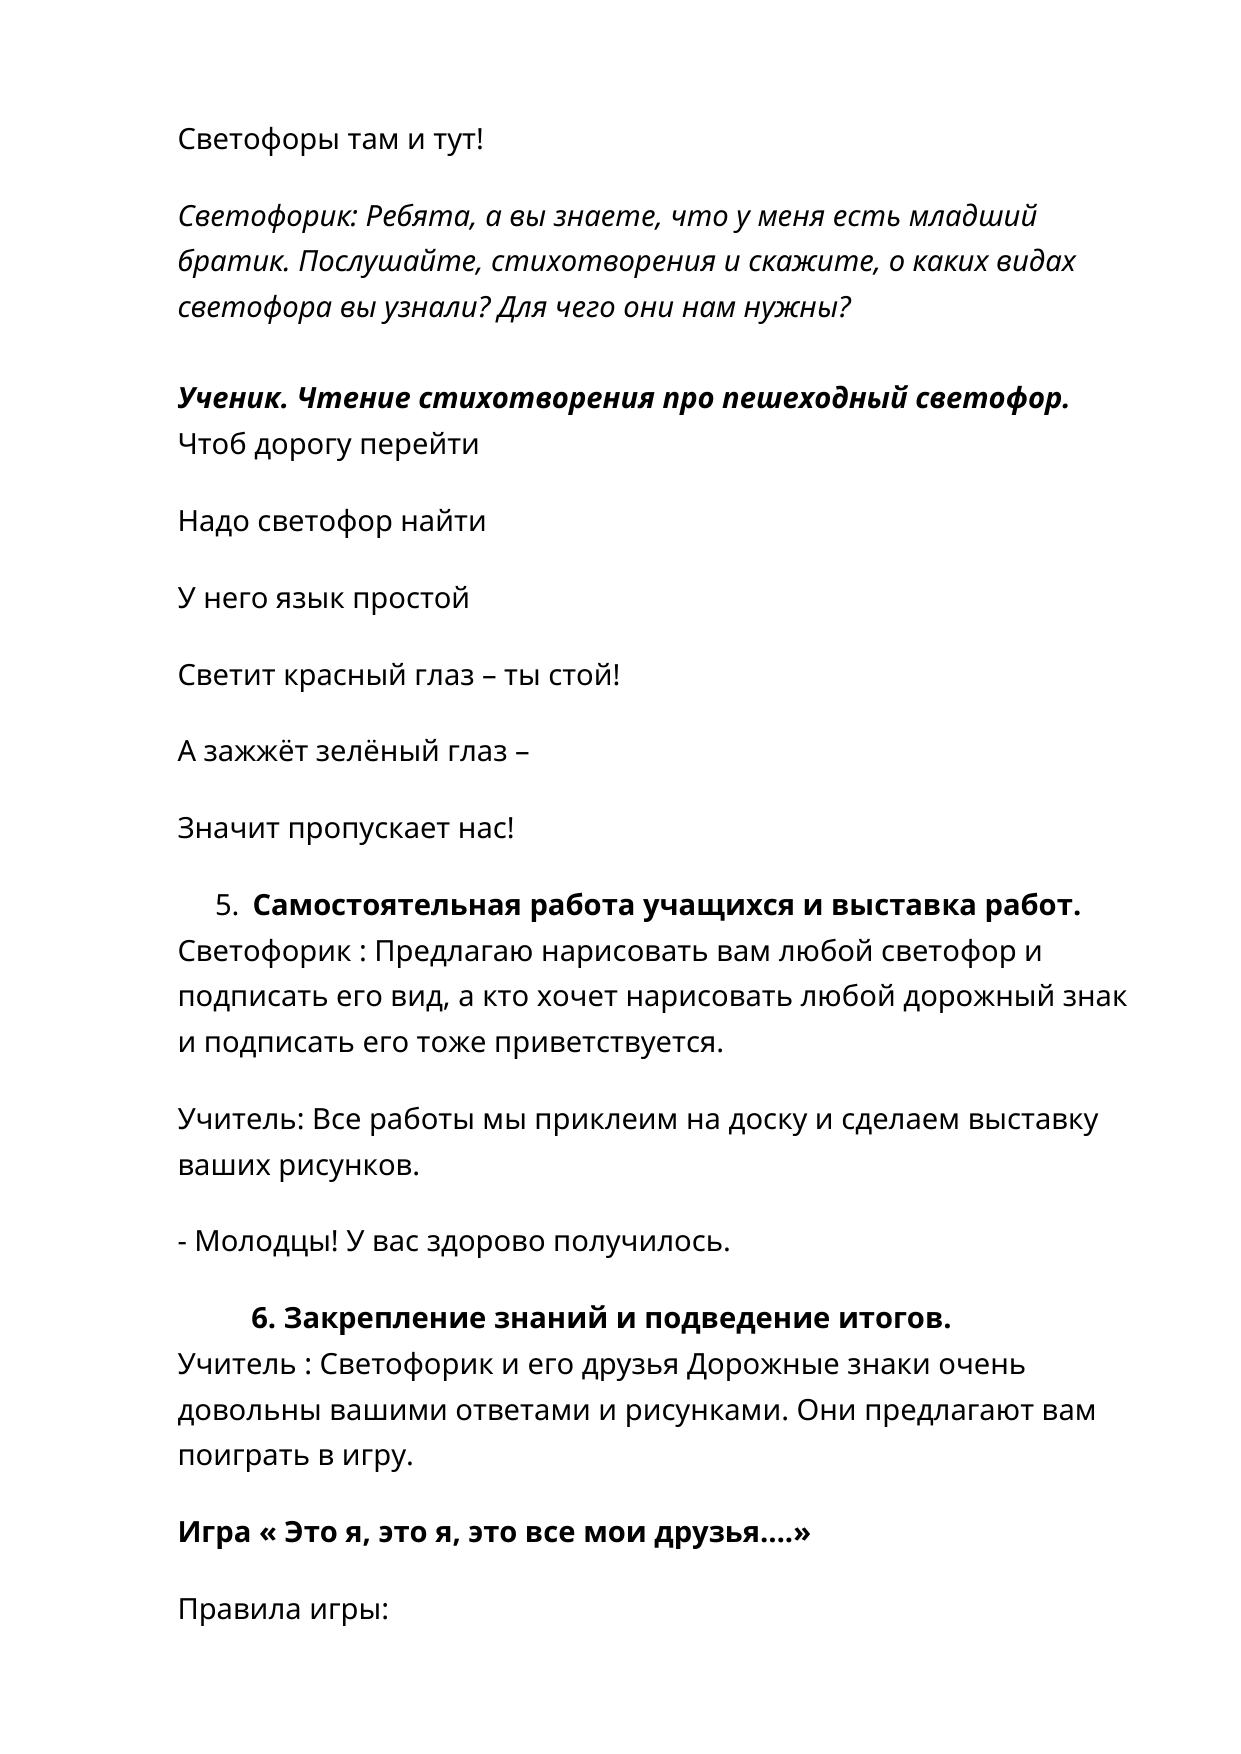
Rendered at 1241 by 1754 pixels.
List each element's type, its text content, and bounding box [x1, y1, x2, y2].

text 6. Закрепление знаний и подведение итогов. [177, 1297, 1152, 1337]
text Надо светофор найти [177, 500, 1152, 540]
text Игра « Это я, это я, это все мои друзья….» [177, 1511, 1152, 1551]
text Учитель : Светофорик и его друзья Дорожные знаки очень довольны вашими ответами и рисунками. Они предлагают вам поиграть в игру. [177, 1343, 1152, 1474]
text Светофоры там и тут! [177, 118, 1152, 158]
text Чтоб дорогу перейти [177, 423, 1152, 463]
text Ученик. Чтение стихотворения про пешеходный светофор. [177, 377, 1152, 417]
text Светофорик : Предлагаю нарисовать вам любой светофор и подписать его вид, а кто хочет нарисовать любой дорожный знак и подписать его тоже приветствуется. [177, 930, 1152, 1061]
list Самостоятельная работа учащихся и выставка работ. [215, 884, 1152, 924]
text Правила игры: [177, 1588, 1152, 1628]
text Светофорик: Ребята, а вы знаете, что у меня есть младший братик. Послушайте, стихотворения и скажите, о каких видах светофора вы узнали? Для чего они нам нужны? [177, 195, 1152, 326]
text Значит пропускает нас! [177, 807, 1152, 847]
text - Молодцы! У вас здорово получилось. [177, 1221, 1152, 1260]
text А зажжёт зелёный глаз – [177, 731, 1152, 770]
text Учитель: Все работы мы приклеим на доску и сделаем выставку ваших рисунков. [177, 1098, 1152, 1183]
text Светит красный глаз – ты стой! [177, 654, 1152, 693]
text У него язык простой [177, 577, 1152, 617]
